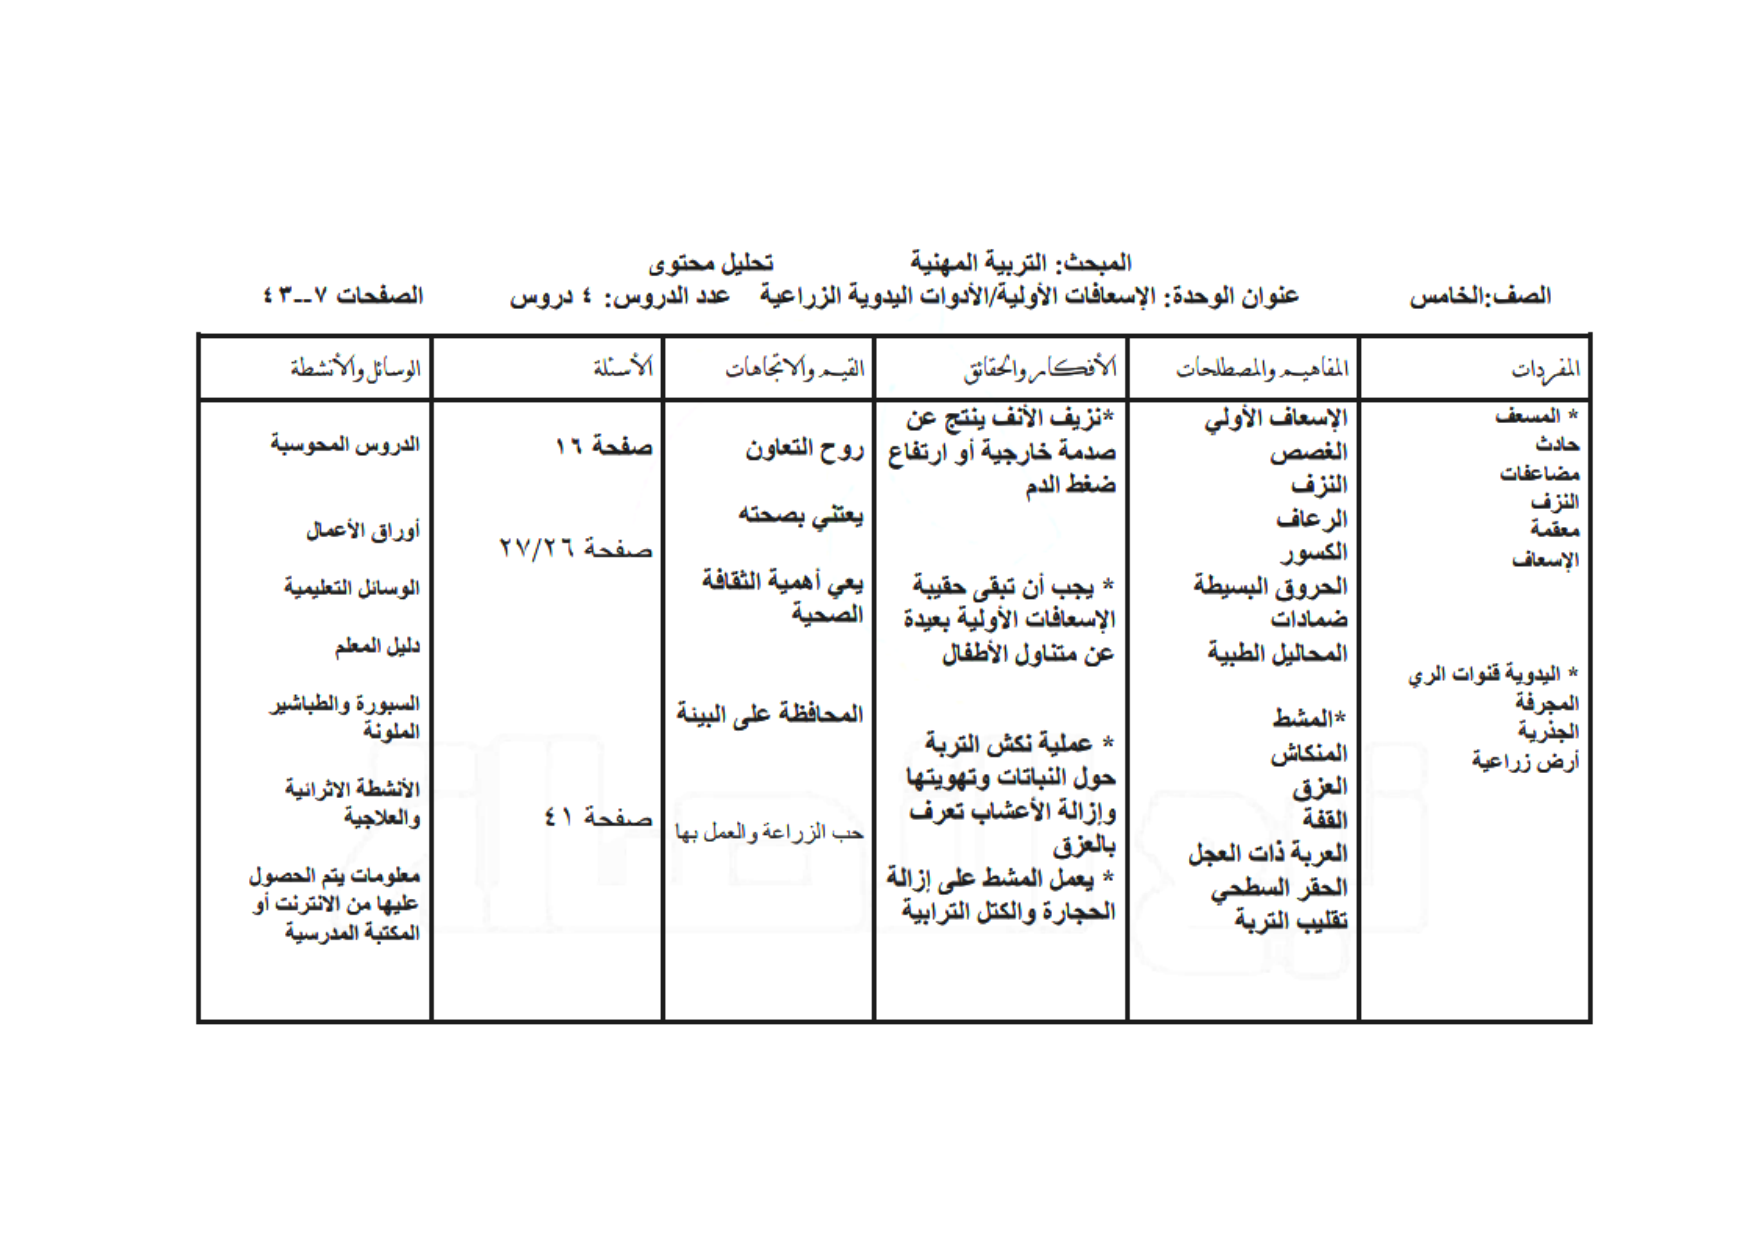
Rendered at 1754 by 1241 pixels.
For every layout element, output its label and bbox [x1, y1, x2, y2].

picture [173, 187, 1604, 1053]
